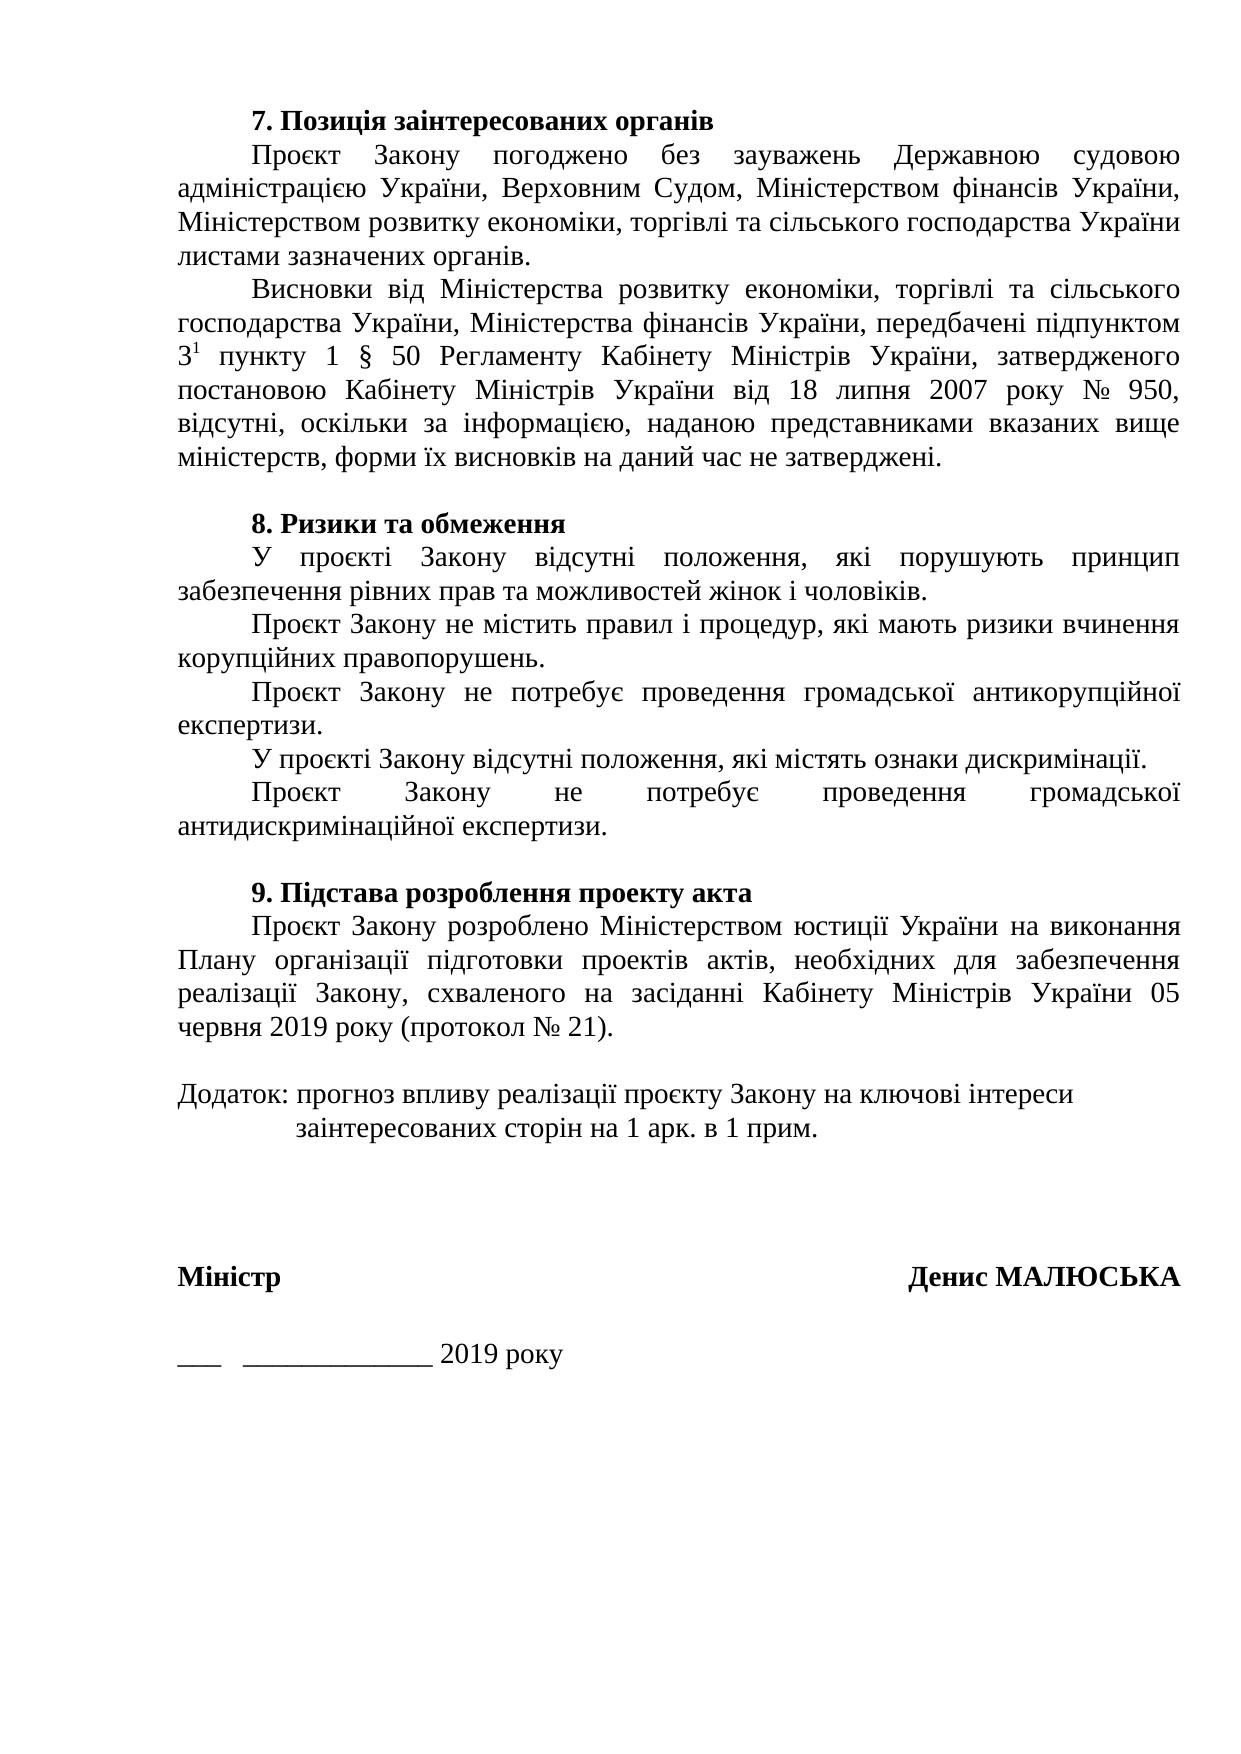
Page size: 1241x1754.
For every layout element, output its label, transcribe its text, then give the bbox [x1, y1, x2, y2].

text Проєкт Закону не потребує проведення громадської антидискримінаційної експертизи. [177, 774, 1181, 841]
text У проєкті Закону відсутні положення, які порушують принцип забезпечення рівних прав та можливостей жінок і чоловіків. [177, 539, 1181, 607]
text заінтересованих сторін на 1 арк. в 1 прим. [177, 1110, 1181, 1143]
text 9. Підстава розроблення проекту акта [177, 875, 1181, 908]
text 7. Позиція заінтересованих органів [177, 103, 1181, 137]
text 8. Ризики та обмеження [177, 506, 1181, 539]
text Проєкт Закону не потребує проведення громадської антикорупційної експертизи. [177, 674, 1181, 741]
text Проєкт Закону погоджено без зауважень Державною судовою адміністрацією України, Верховним Судом, Міністерством фінансів України, Міністерством розвитку економіки, торгівлі та сільського господарства України листами зазначених органів. [177, 137, 1181, 271]
text ___ _____________ 2019 року [177, 1336, 1181, 1369]
text Висновки від Міністерства розвитку економіки, торгівлі та сільського господарства України, Міністерства фінансів України, передбачені підпунктом 31 пункту 1 § 50 Регламенту Кабінету Міністрів України, затвердженого постановою Кабінету Міністрів України від 18 липня 2007 року № 950, відсутні, оскільки за інформацією, наданою представниками вказаних вище міністерств, форми їх висновків на даний час не затверджені. [177, 271, 1181, 472]
text У проєкті Закону відсутні положення, які містять ознаки дискримінації. [177, 741, 1181, 774]
text Додаток: прогноз впливу реалізації проєкту Закону на ключові інтереси [177, 1076, 1181, 1110]
text Проєкт Закону не містить правил і процедур, які мають ризики вчинення корупційних правопорушень. [177, 607, 1181, 674]
text Проєкт Закону розроблено Міністерством юстиції України на виконання Плану організації підготовки проектів актів, необхідних для забезпечення реалізації Закону, схваленого на засіданні Кабінету Міністрів України 05 червня 2019 року (протокол № 21). [177, 908, 1181, 1043]
text Міністр Денис МАЛЮСЬКА [177, 1259, 1181, 1292]
